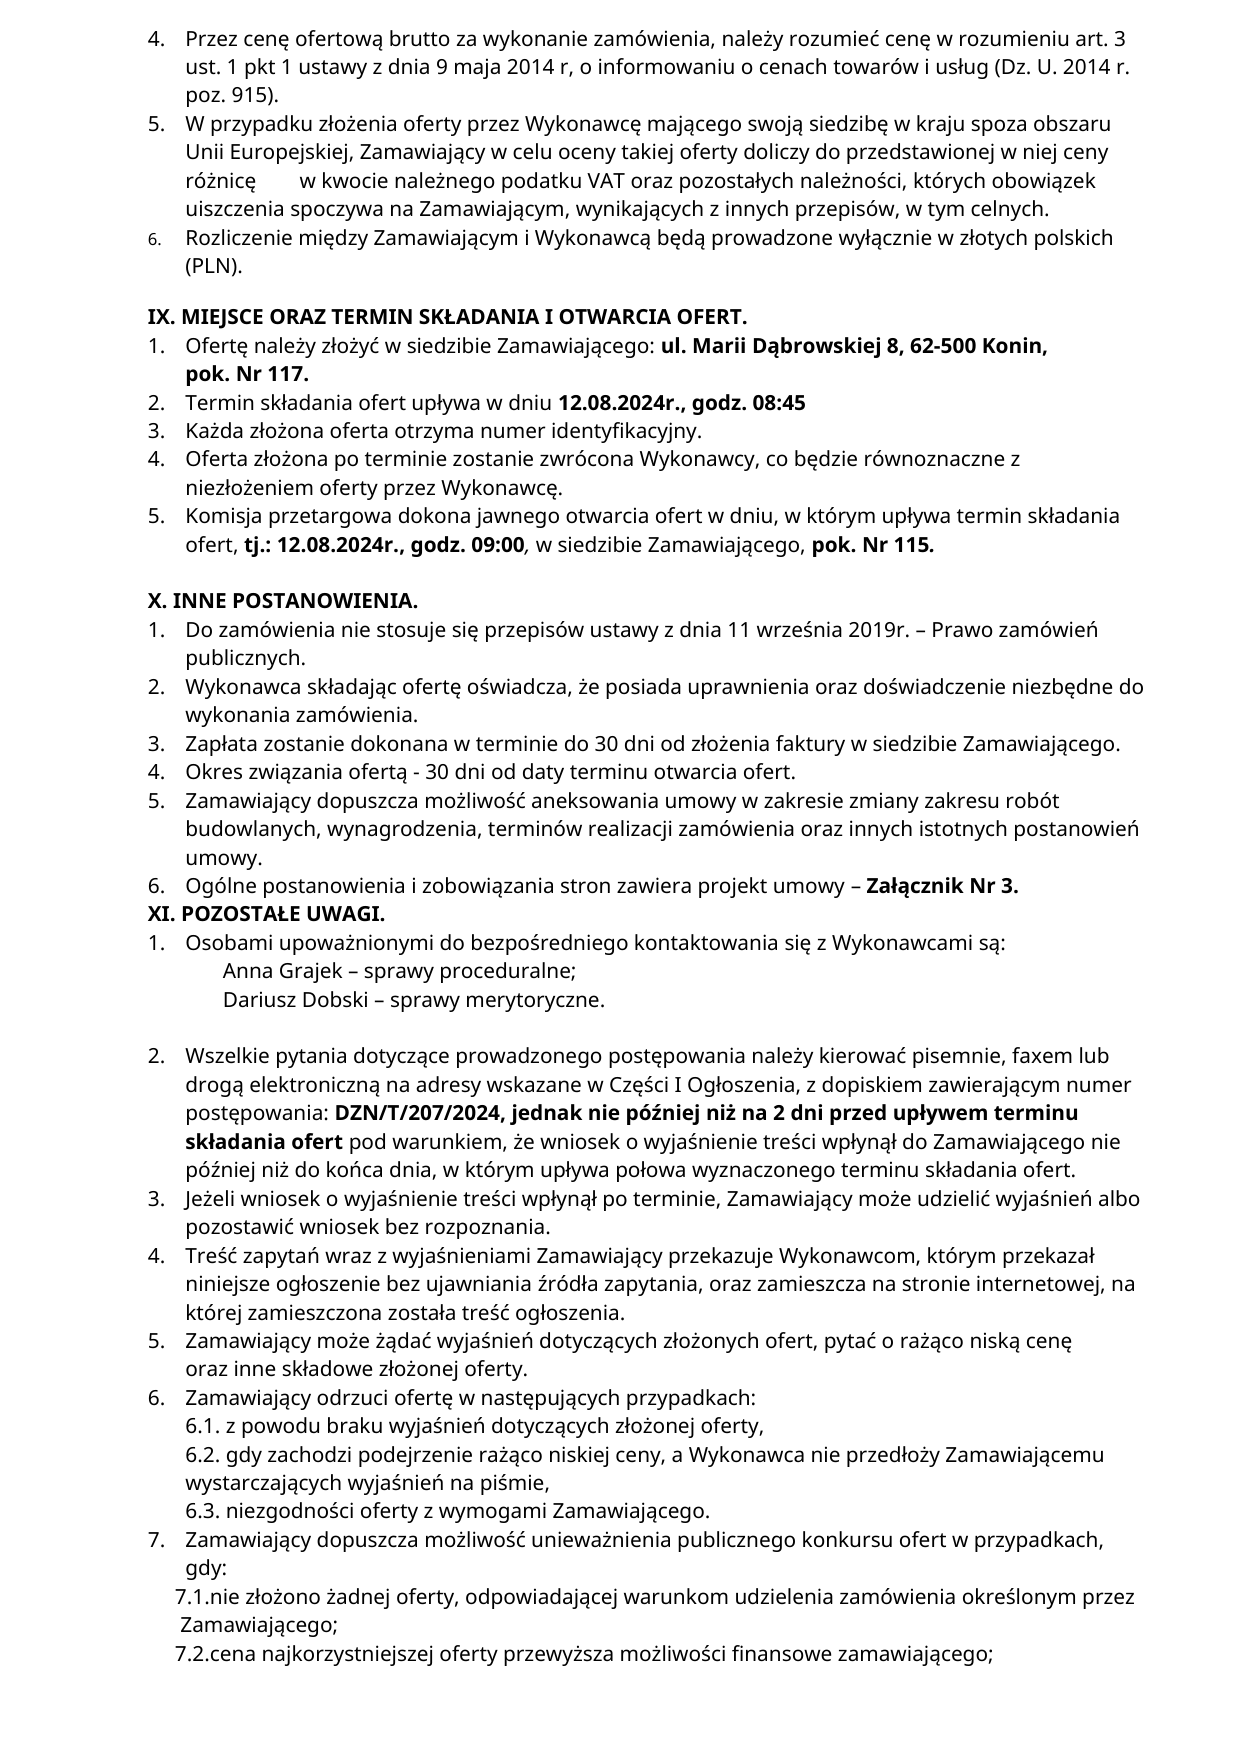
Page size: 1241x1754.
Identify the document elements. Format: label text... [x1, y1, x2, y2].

list Do zamówienia nie stosuje się przepisów ustawy z dnia 11 września 2019r. – Prawo zamówień publicznych. [148, 615, 1152, 672]
list Osobami upoważnionymi do bezpośredniego kontaktowania się z Wykonawcami są: [148, 928, 1152, 956]
list Zapłata zostanie dokonana w terminie do 30 dni od złożenia faktury w siedzibie Zamawiającego. [148, 729, 1152, 757]
text Anna Grajek – sprawy proceduralne; [223, 956, 1152, 985]
list Każda złożona oferta otrzyma numer identyfikacyjny. [148, 416, 1152, 444]
list Zamawiający dopuszcza możliwość unieważnienia publicznego konkursu ofert w przypadkach, gdy: [148, 1525, 1152, 1582]
text Dariusz Dobski – sprawy merytoryczne. [223, 985, 1152, 1013]
text 7.1.nie złożono żadnej oferty, odpowiadającej warunkom udzielenia zamówienia określonym przez [148, 1582, 1152, 1610]
list 6.1. z powodu braku wyjaśnień dotyczących złożonej oferty, [185, 1411, 1152, 1440]
list 6.2. gdy zachodzi podejrzenie rażąco niskiej ceny, a Wykonawca nie przedłoży Zamawiającemu wystarczających wyjaśnień na piśmie, [185, 1440, 1152, 1497]
list Przez cenę ofertową brutto za wykonanie zamówienia, należy rozumieć cenę w rozumieniu art. 3 ust. 1 pkt 1 ustawy z dnia 9 maja 2014 r, o informowaniu o cenach towarów i usług (Dz. U. 2014 r. poz. 915). [148, 24, 1152, 109]
list Zamawiający dopuszcza możliwość aneksowania umowy w zakresie zmiany zakresu robót budowlanych, wynagrodzenia, terminów realizacji zamówienia oraz innych istotnych postanowień umowy. [148, 786, 1152, 871]
list Okres związania ofertą - 30 dni od daty terminu otwarcia ofert. [148, 757, 1152, 786]
list 6.3. niezgodności oferty z wymogami Zamawiającego. [185, 1497, 1152, 1525]
list Oferta złożona po terminie zostanie zwrócona Wykonawcy, co będzie równoznaczne z niezłożeniem oferty przez Wykonawcę. [148, 444, 1152, 501]
list Rozliczenie między Zamawiającym i Wykonawcą będą prowadzone wyłącznie w złotych polskich (PLN). [148, 223, 1152, 279]
list Wszelkie pytania dotyczące prowadzonego postępowania należy kierować pisemnie, faxem lub drogą elektroniczną na adresy wskazane w Części I Ogłoszenia, z dopiskiem zawierającym numer postępowania: DZN/T/207/2024, jednak nie później niż na 2 dni przed upływem terminu składania ofert pod warunkiem, że wniosek o wyjaśnienie treści wpłynął do Zamawiającego nie później niż do końca dnia, w którym upływa połowa wyznaczonego terminu składania ofert. [148, 1042, 1152, 1184]
text X. INNE POSTANOWIENIA. [148, 587, 1152, 615]
list Termin składania ofert upływa w dniu 12.08.2024r., godz. 08:45 [148, 388, 1152, 416]
text Zamawiającego; [148, 1610, 1152, 1639]
text IX. MIEJSCE ORAZ TERMIN SKŁADANIA I OTWARCIA OFERT. [148, 302, 1152, 331]
text XI. POZOSTAŁE UWAGI. [148, 899, 1152, 928]
list Komisja przetargowa dokona jawnego otwarcia ofert w dniu, w którym upływa termin składania ofert, tj.: 12.08.2024r., godz. 09:00, w siedzibie Zamawiającego, pok. Nr 115. [148, 501, 1152, 558]
list Zamawiający odrzuci ofertę w następujących przypadkach: [148, 1383, 1152, 1411]
list Treść zapytań wraz z wyjaśnieniami Zamawiający przekazuje Wykonawcom, którym przekazał niniejsze ogłoszenie bez ujawniania źródła zapytania, oraz zamieszcza na stronie internetowej, na której zamieszczona została treść ogłoszenia. [148, 1241, 1152, 1326]
list Ogólne postanowienia i zobowiązania stron zawiera projekt umowy – Załącznik Nr 3. [148, 871, 1152, 899]
list Wykonawca składając ofertę oświadcza, że posiada uprawnienia oraz doświadczenie niezbędne do wykonania zamówienia. [148, 672, 1152, 729]
list Zamawiający może żądać wyjaśnień dotyczących złożonych ofert, pytać o rażąco niską cenę oraz inne składowe złożonej oferty. [148, 1326, 1152, 1383]
list Ofertę należy złożyć w siedzibie Zamawiającego: ul. Marii Dąbrowskiej 8, 62-500 Konin, pok. Nr 117. [148, 331, 1152, 388]
list W przypadku złożenia oferty przez Wykonawcę mającego swoją siedzibę w kraju spoza obszaru Unii Europejskiej, Zamawiający w celu oceny takiej oferty doliczy do przedstawionej w niej ceny różnicę w kwocie należnego podatku VAT oraz pozostałych należności, których obowiązek uiszczenia spoczywa na Zamawiającym, wynikających z innych przepisów, w tym celnych. [148, 109, 1152, 223]
list Jeżeli wniosek o wyjaśnienie treści wpłynął po terminie, Zamawiający może udzielić wyjaśnień albo pozostawić wniosek bez rozpoznania. [148, 1184, 1152, 1241]
text 7.2.cena najkorzystniejszej oferty przewyższa możliwości finansowe zamawiającego; [148, 1639, 1152, 1667]
